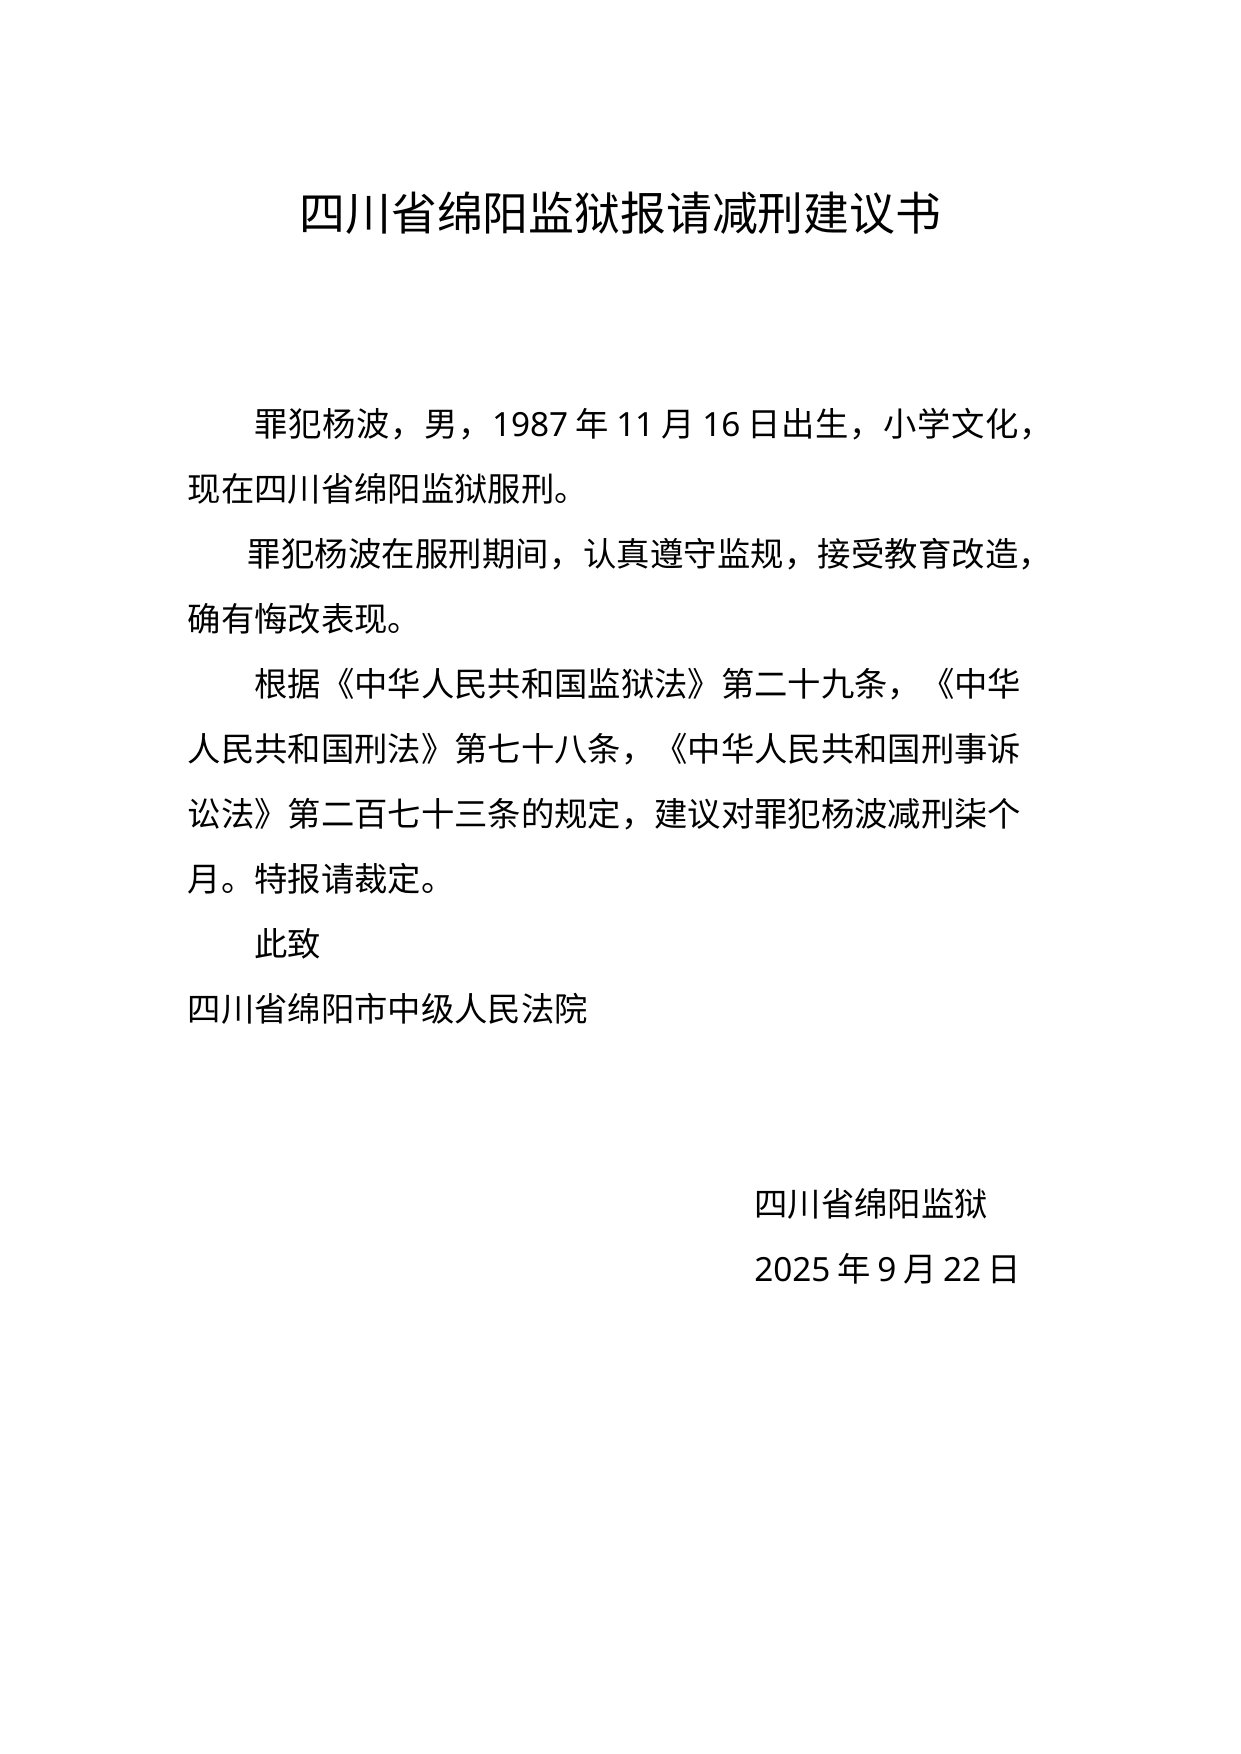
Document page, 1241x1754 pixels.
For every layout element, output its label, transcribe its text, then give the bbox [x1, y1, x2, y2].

text 2025年9月22日 [187, 1234, 1036, 1299]
text 四川省绵阳监狱报请减刑建议书 [187, 162, 1053, 259]
text 此致 [187, 909, 1053, 974]
text 根据《中华人民共和国监狱法》第二十九条，《中华人民共和国刑法》第七十八条，《中华人民共和国刑事诉讼法》第二百七十三条的规定，建议对罪犯杨波减刑柒个月。特报请裁定。 [187, 649, 1053, 909]
text 四川省绵阳市中级人民法院 [187, 974, 1053, 1039]
text 罪犯杨波，男，1987年11月16日出生，小学文化，现在四川省绵阳监狱服刑。 [187, 389, 1053, 519]
text 四川省绵阳监狱 [187, 1169, 1053, 1234]
text 罪犯杨波在服刑期间，认真遵守监规，接受教育改造，确有悔改表现。 [187, 519, 1053, 649]
